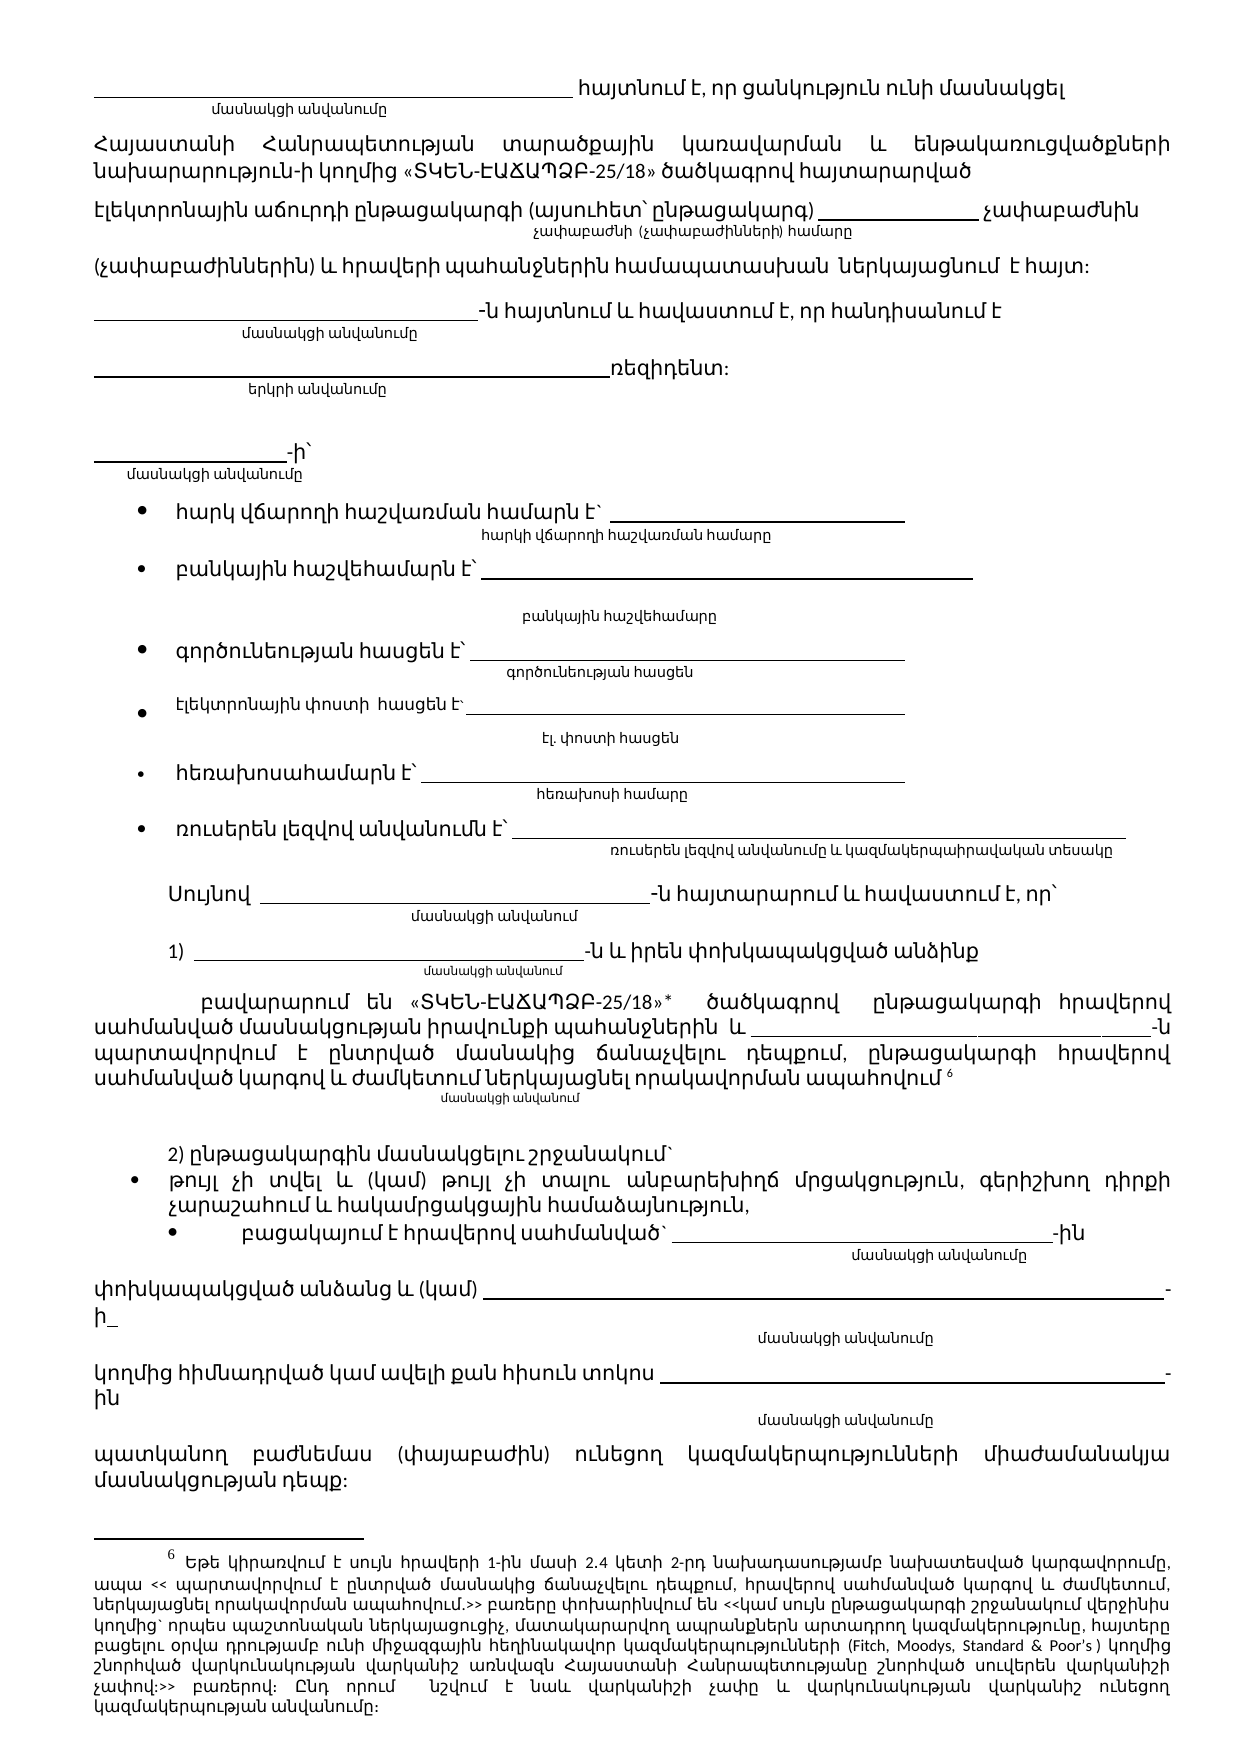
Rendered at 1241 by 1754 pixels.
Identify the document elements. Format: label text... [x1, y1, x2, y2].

text երկրի անվանումը [94, 380, 1171, 411]
text մասնակցի անվանում [94, 963, 1171, 989]
text էլ. փոստի հասցեն [94, 729, 1171, 760]
list հեռախոսահամարն է՝ [138, 760, 1171, 786]
text մասնակցի անվանումը [94, 1330, 1171, 1360]
list թույլ չի տվել և (կամ) թույլ չի տալու անբարեխիղճ մրցակցություն, գերիշխող դիրքի չարաշահում և հակամրցակցային համաձայնություն, [131, 1167, 1171, 1218]
text գործունեության հասցեն [94, 663, 1171, 694]
text մասնակցի անվանումը [94, 1411, 1171, 1442]
text չափաբաժնի (չափաբաժինների) համարը [94, 222, 1171, 253]
text 1) -ն և իրեն փոխկապակցված անձինք [94, 938, 1171, 963]
text ռեզիդենտ: [94, 355, 1171, 380]
text փոխկապակցված անձանց և (կամ) -ի [94, 1276, 1171, 1330]
list բացակայում է հրավերով սահմանված` -ին [94, 1218, 1171, 1246]
text (չափաբաժիններին) և հրավերի պահանջներին համապատասխան ներկայացնում է հայտ: [94, 253, 1171, 278]
text բանկային հաշվեհամարը [94, 607, 1171, 638]
text հայտնում է, որ ցանկություն ունի մասնակցել [94, 75, 1171, 100]
text մասնակցի անվանում [94, 908, 1171, 938]
text մասնակցի անվանում [94, 1091, 1171, 1116]
text բավարարում են «ՏԿԵՆ-ԷԱՃԱՊՁԲ-25/18»* ծածկագրով ընթացակարգի հրավերով սահմանված մասնակցության իրավունքի պահանջներին և -ն պարտավորվում է ընտրված մասնակից ճանաչվելու դեպքում, ընթացակարգի հրավերով սահմանված կարգով և ժամկետում ներկայացնել որակավորման ապահովում [94, 989, 1171, 1091]
text մասնակցի անվանումը [94, 465, 1171, 495]
text էլեկտրոնային աճուրդի ընթացակարգի (այսուհետ՝ ընթացակարգ) չափաբաժնին [94, 197, 1171, 222]
text հարկի վճարողի հաշվառման համարը [94, 526, 1171, 556]
text մասնակցի անվանումը [94, 100, 1171, 131]
list հարկ վճարողի հաշվառման համարն է` [138, 495, 1171, 526]
text -ի՝ [94, 439, 1171, 465]
text Սույնով -ն հայտարարում և հավաստում է, որ՝ [94, 877, 1171, 908]
list գործունեության հասցեն է՝ [138, 638, 1171, 663]
list ռուսերեն լեզվով անվանումն է՝ [138, 816, 1171, 841]
text հեռախոսի համարը [462, 786, 1171, 816]
list բանկային հաշվեհամարն է՝ [138, 556, 1171, 607]
text ռուսերեն լեզվով անվանումը և կազմակերպաիրավական տեսակը [536, 841, 1171, 872]
text մասնակցի անվանումը [94, 1246, 1171, 1276]
text Հայաստանի Հանրապետության տարածքային կառավարման և ենթակառուցվածքների նախարարություն-ի կողմից «ՏԿԵՆ-ԷԱՃԱՊՁԲ-25/18» ծածկագրով հայտարարված [94, 131, 1171, 184]
list էլեկտրոնային փոստի հասցեն է՝ [138, 694, 1171, 729]
text կողմից հիմնադրված կամ ավելի քան հիսուն տոկոս -ին [94, 1360, 1171, 1411]
text 2) ընթացակարգին մասնակցելու շրջանակում` [94, 1141, 1171, 1167]
text մասնակցի անվանումը [94, 324, 1171, 355]
text -ն հայտնում և հավաստում է, որ հանդիսանում է [94, 294, 1171, 324]
text պատկանող բաժնեմաս (փայաբաժին) ունեցող կազմակերպությունների միաժամանակյա մասնակցության դեպք: [94, 1442, 1171, 1492]
